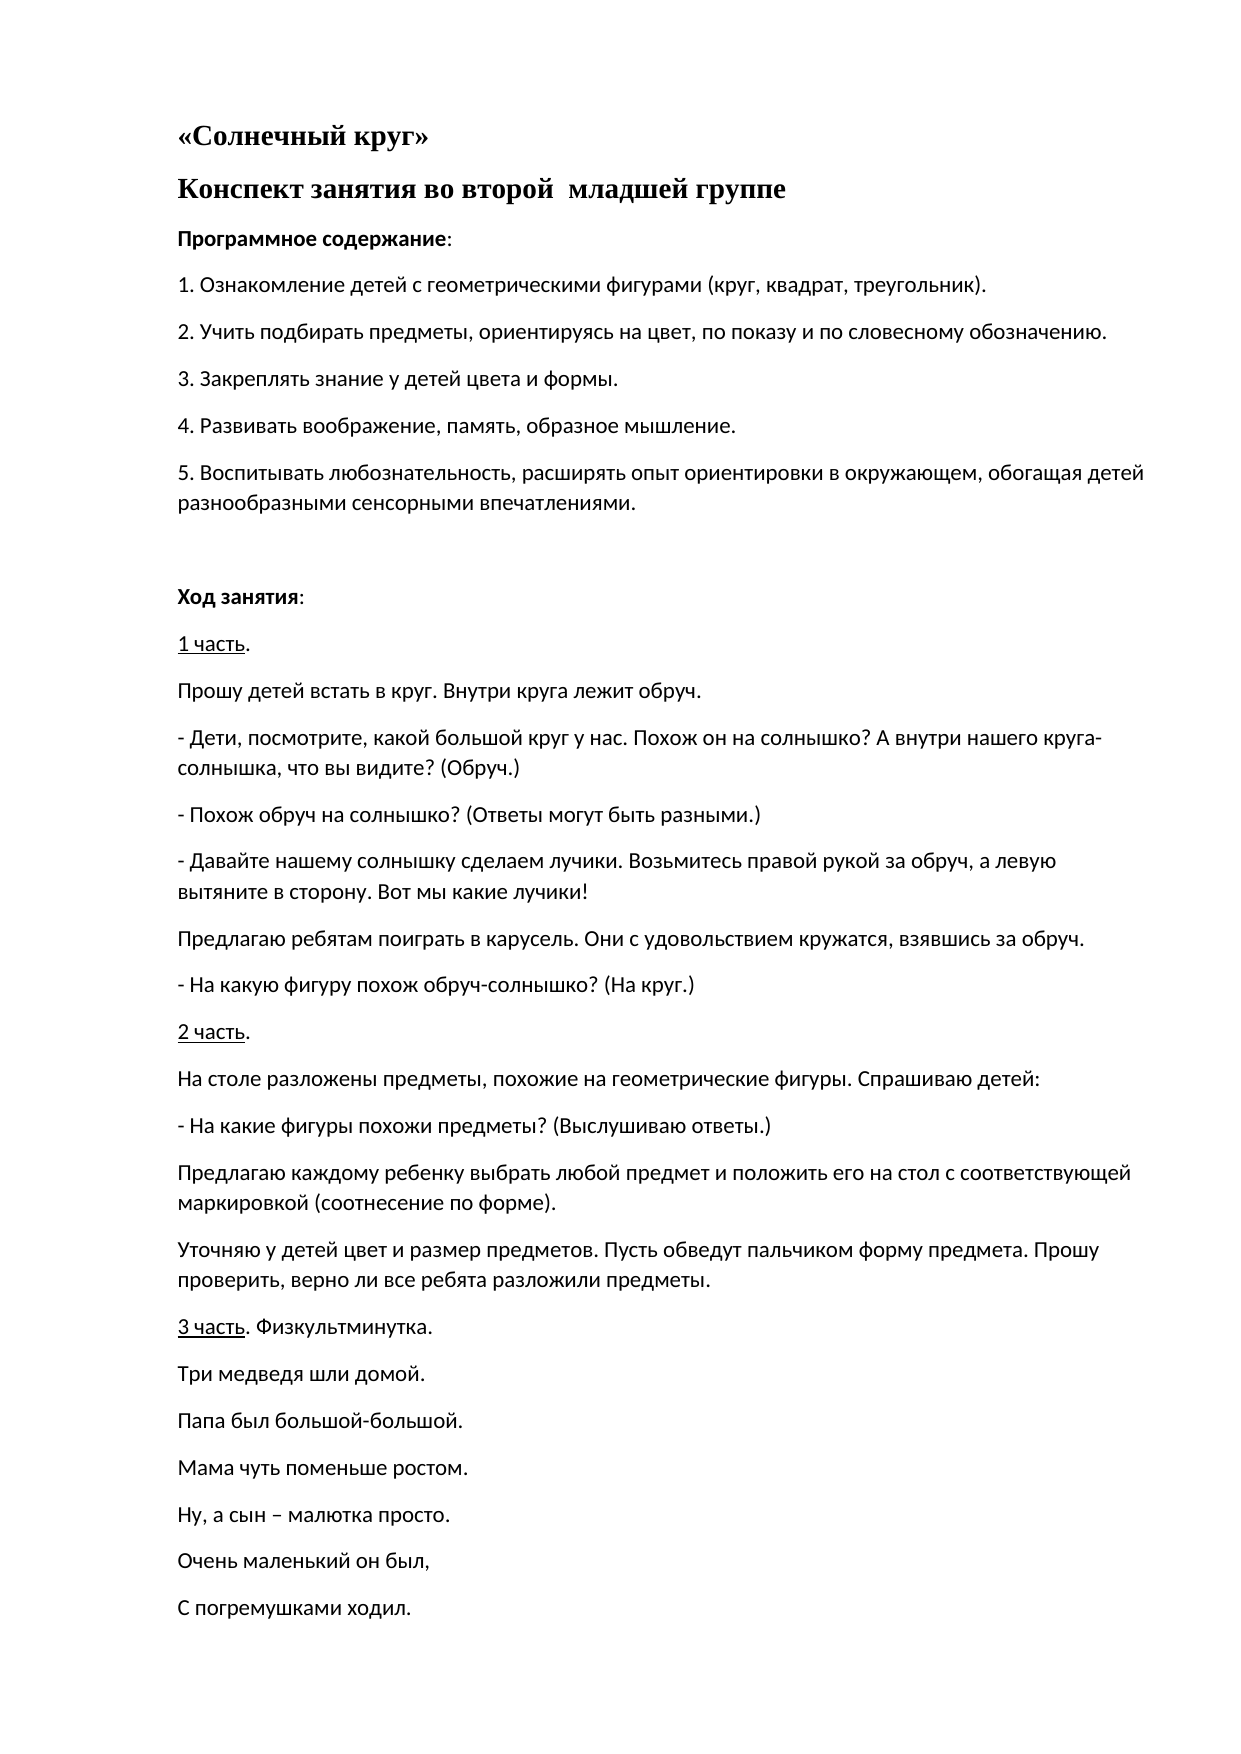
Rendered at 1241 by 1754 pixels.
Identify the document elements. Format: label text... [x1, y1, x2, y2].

text 3 часть. Физкультминутка. [177, 1312, 1152, 1340]
text 2 часть. [177, 1017, 1152, 1046]
text На столе разложены предметы, похожие на геометрические фигуры. Спрашиваю детей: [177, 1064, 1152, 1092]
text 1 часть. [177, 629, 1152, 657]
text 5. Воспитывать любознательность, расширять опыт ориентировки в окружающем, обогащая детей разнообразными сенсорными впечатлениями. [177, 458, 1152, 516]
text Предлагаю ребятам поиграть в карусель. Они с удовольствием кружатся, взявшись за обруч. [177, 924, 1152, 952]
text Конспект занятия во второй младшей группе [177, 171, 1152, 204]
text 1. Ознакомление детей с геометрическими фигурами (круг, квадрат, треугольник). [177, 271, 1152, 299]
text Программное содержание: [177, 224, 1152, 252]
text Уточняю у детей цвет и размер предметов. Пусть обведут пальчиком форму предмета. Прошу проверить, верно ли все ребята разложили предметы. [177, 1235, 1152, 1293]
text Предлагаю каждому ребенку выбрать любой предмет и положить его на стол с соответствующей маркировкой (соотнесение по форме). [177, 1158, 1152, 1216]
text С погремушками ходил. [177, 1593, 1152, 1622]
text - Дети, посмотрите, какой большой круг у нас. Похож он на солнышко? А внутри нашего круга-солнышка, что вы видите? (Обруч.) [177, 723, 1152, 781]
text «Солнечный круг» [177, 118, 1152, 152]
text Ход занятия: [177, 582, 1152, 610]
text 3. Закреплять знание у детей цвета и формы. [177, 364, 1152, 392]
text Три медведя шли домой. [177, 1359, 1152, 1387]
text Мама чуть поменьше ростом. [177, 1453, 1152, 1481]
text - Похож обруч на солнышко? (Ответы могут быть разными.) [177, 800, 1152, 828]
text - Давайте нашему солнышку сделаем лучики. Возьмитесь правой рукой за обруч, а левую вытяните в сторону. Вот мы какие лучики! [177, 847, 1152, 905]
text 2. Учить подбирать предметы, ориентируясь на цвет, по показу и по словесному обозначению. [177, 317, 1152, 346]
text Прошу детей встать в круг. Внутри круга лежит обруч. [177, 676, 1152, 704]
text Папа был большой-большой. [177, 1406, 1152, 1434]
text - На какую фигуру похож обруч-солнышко? (На круг.) [177, 971, 1152, 999]
text 4. Развивать воображение, память, образное мышление. [177, 411, 1152, 439]
text Ну, а сын – малютка просто. [177, 1500, 1152, 1528]
text - На какие фигуры похожи предметы? (Выслушиваю ответы.) [177, 1111, 1152, 1139]
text Очень маленький он был, [177, 1547, 1152, 1575]
